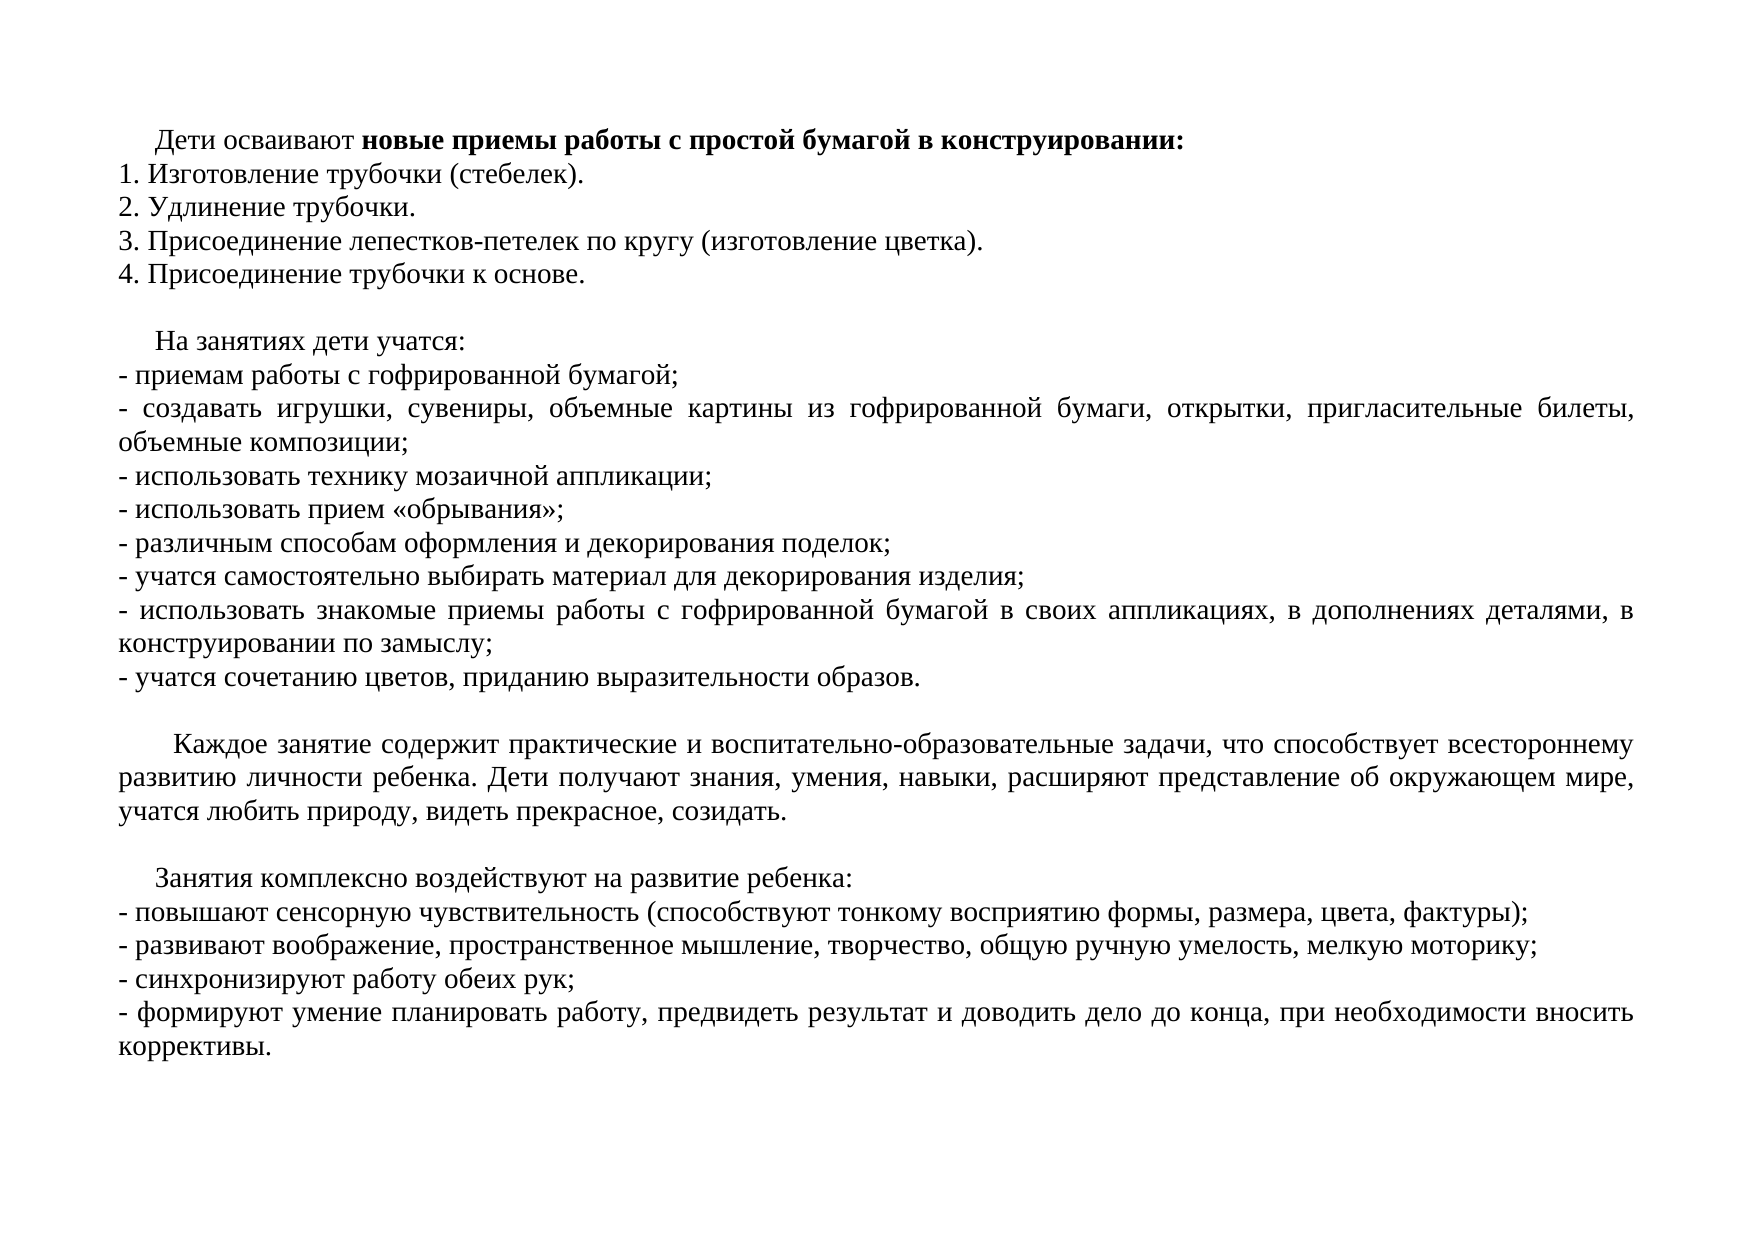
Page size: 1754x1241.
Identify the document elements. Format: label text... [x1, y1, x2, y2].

text Занятия комплексно воздействуют на развитие ребенка: [118, 860, 1636, 894]
text 3. Присоединение лепестков-петелек по кругу (изготовление цветка). [118, 223, 1636, 256]
text - развивают воображение, пространственное мышление, творчество, общую ручную умелость, мелкую моторику; [118, 927, 1636, 961]
text - повышают сенсорную чувствительность (способствуют тонкому восприятию формы, размера, цвета, фактуры); [118, 894, 1636, 927]
text На занятиях дети учатся: [118, 323, 1636, 357]
text 4. Присоединение трубочки к основе. [118, 256, 1636, 290]
text - формируют умение планировать работу, предвидеть результат и доводить дело до конца, при необходимости вносить коррективы. [118, 994, 1636, 1061]
text Каждое занятие содержит практические и воспитательно-образовательные задачи, что способствует всестороннему развитию личности ребенка. Дети получают знания, умения, навыки, расширяют представление об окружающем мире, учатся любить природу, видеть прекрасное, созидать. [118, 726, 1636, 827]
text - синхронизируют работу обеих рук; [118, 961, 1636, 994]
text - учатся сочетанию цветов, приданию выразительности образов. [118, 659, 1636, 692]
text - приемам работы с гофрированной бумагой; [118, 357, 1636, 391]
text - создавать игрушки, сувениры, объемные картины из гофрированной бумаги, открытки, пригласительные билеты, объемные композиции; [118, 391, 1636, 458]
text - различным способам оформления и декорирования поделок; [118, 525, 1636, 558]
text 2. Удлинение трубочки. [118, 189, 1636, 223]
text - использовать технику мозаичной аппликации; [118, 458, 1636, 491]
text - учатся самостоятельно выбирать материал для декорирования изделия; [118, 558, 1636, 592]
text - использовать знакомые приемы работы с гофрированной бумагой в своих аппликациях, в дополнениях деталями, в конструировании по замыслу; [118, 592, 1636, 659]
text Дети осваивают новые приемы работы с простой бумагой в конструировании: [118, 122, 1636, 156]
text - использовать прием «обрывания»; [118, 491, 1636, 525]
text 1. Изготовление трубочки (стебелек). [118, 156, 1636, 189]
